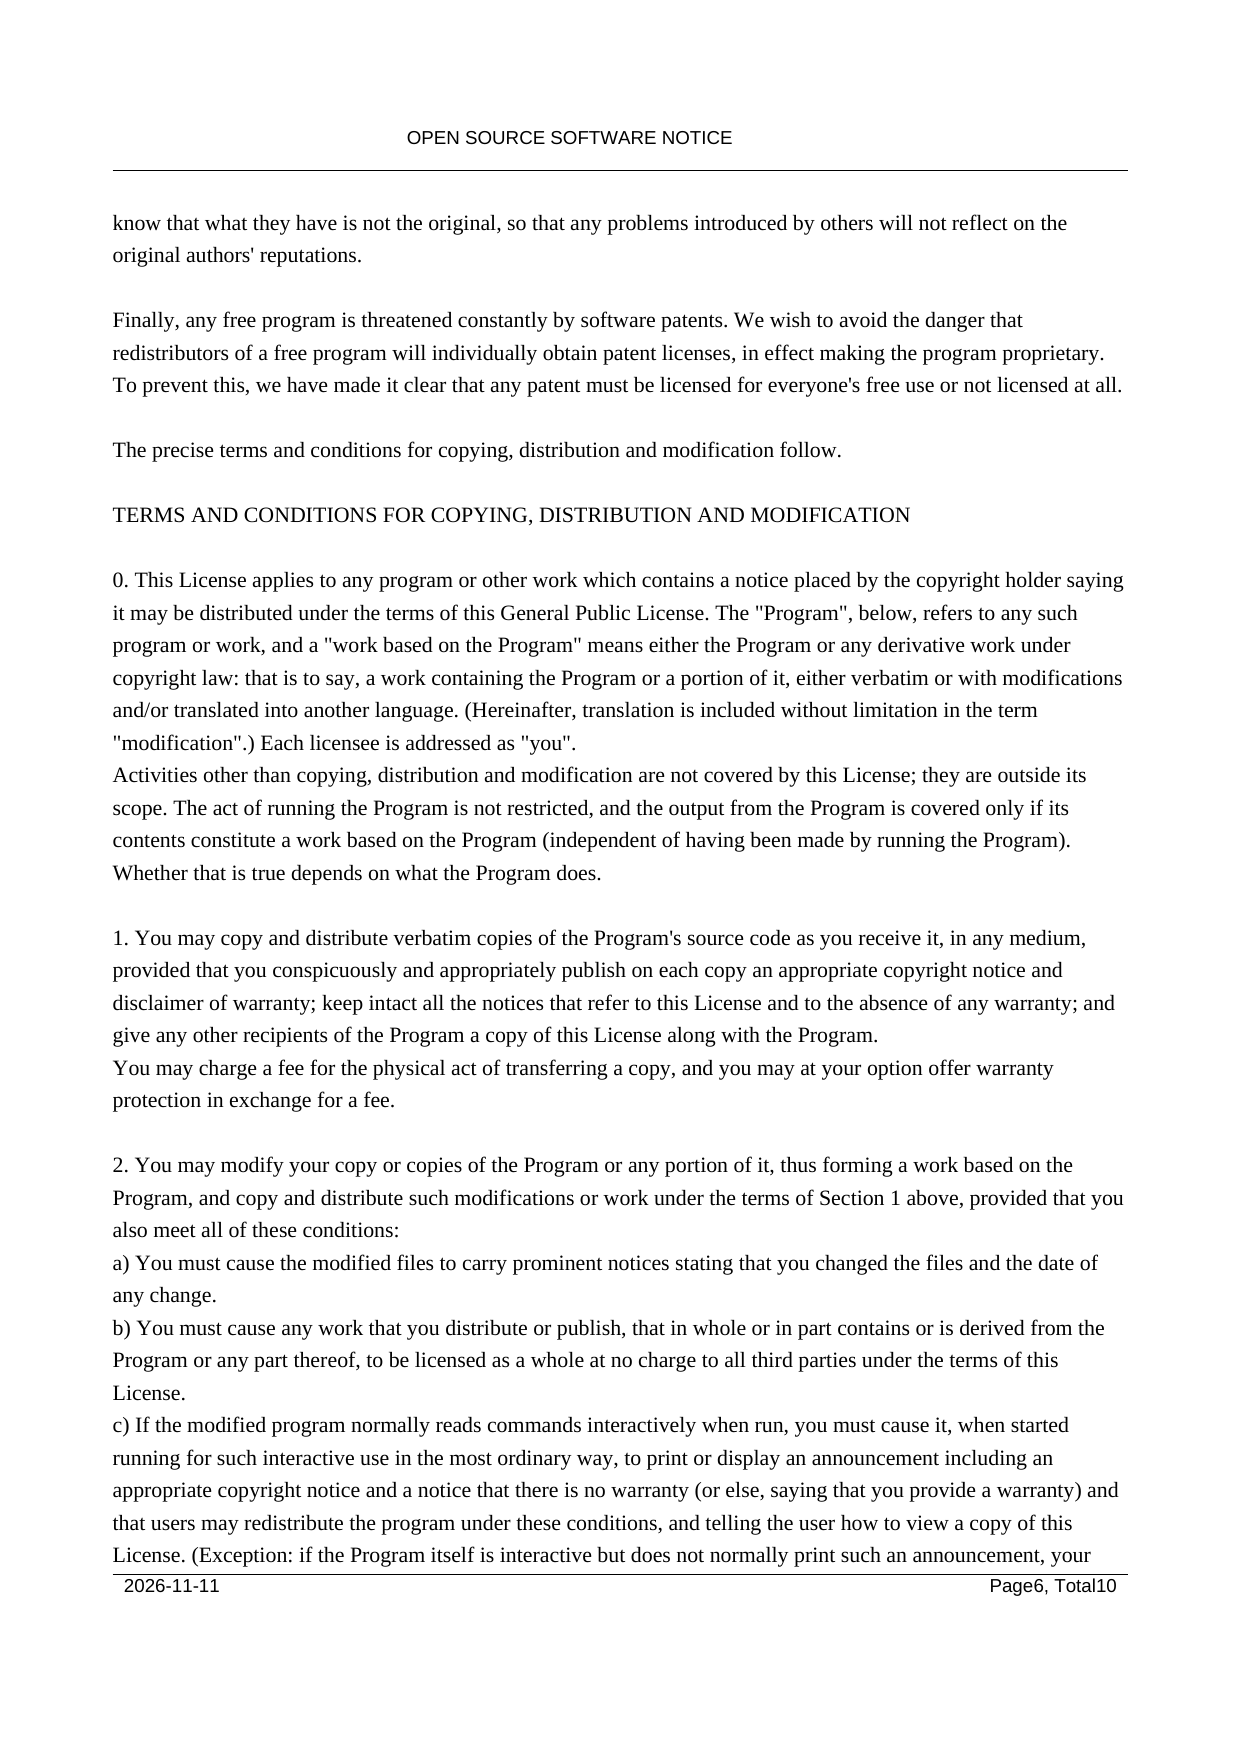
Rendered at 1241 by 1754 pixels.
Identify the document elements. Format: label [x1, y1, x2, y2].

text [112, 206, 1128, 1571]
